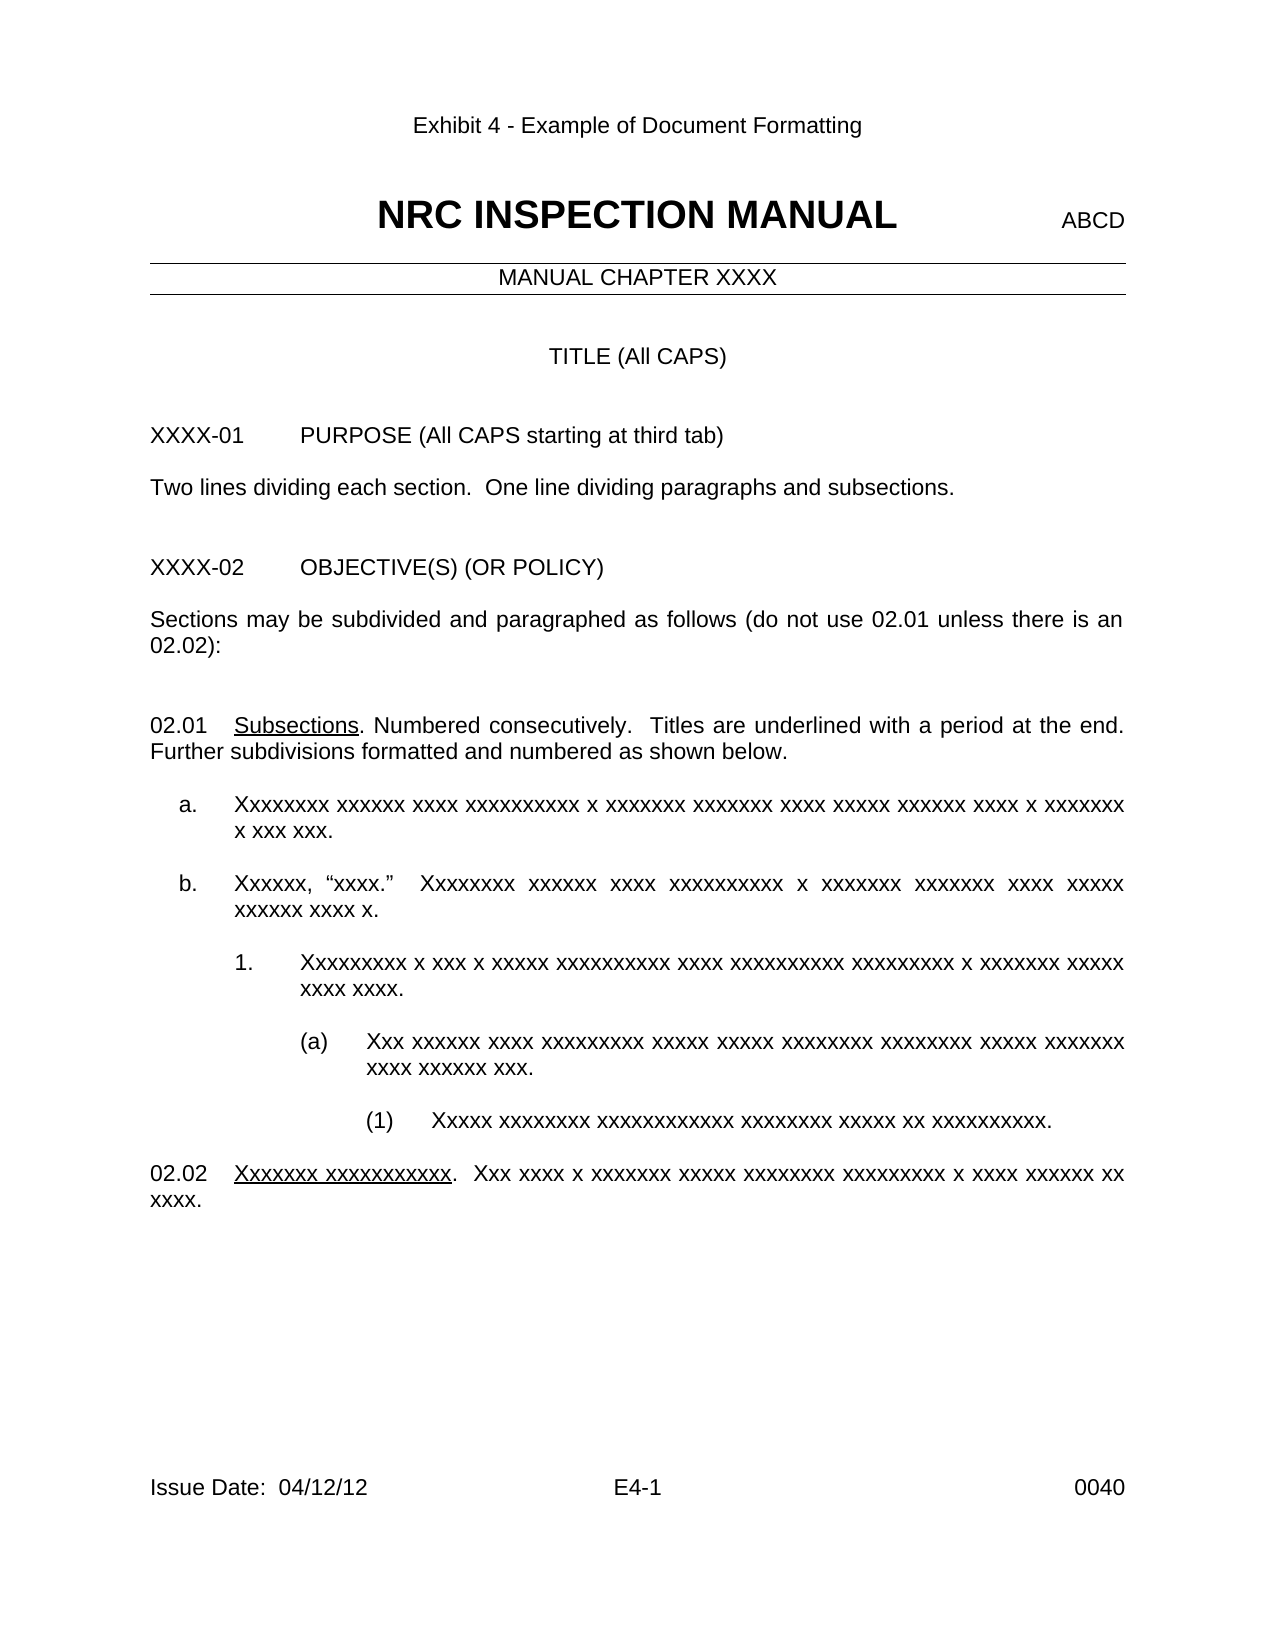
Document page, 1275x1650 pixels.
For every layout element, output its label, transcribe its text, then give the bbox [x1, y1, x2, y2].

text XXXX-01 PURPOSE (All CAPS starting at third tab) [150, 422, 1125, 448]
text XXXX-02 OBJECTIVE(S) (OR POLICY) [150, 553, 1125, 580]
text Two lines dividing each section. One line dividing paragraphs and subsections. [150, 474, 1125, 501]
text 02.01 Subsections. Numbered consecutively. Titles are underlined with a period at the end. Further subdivisions formatted and numbered as shown below. [150, 712, 1125, 764]
text a. Xxxxxxxx xxxxxx xxxx xxxxxxxxxx x xxxxxxx xxxxxxx xxxx xxxxx xxxxxx xxxx x xxxxxxx x xxx xxx. [178, 791, 1125, 843]
text 1. Xxxxxxxxx x xxx x xxxxx xxxxxxxxxx xxxx xxxxxxxxxx xxxxxxxxx x xxxxxxx xxxxx xxxx xxxx. [234, 949, 1125, 1001]
text MANUAL CHAPTER XXXX [150, 264, 1125, 290]
text TITLE (All CAPS) [150, 343, 1125, 369]
text NRC INSPECTION MANUAL ABCD [150, 192, 1125, 237]
list Xxxxxxx xxxxxxxxxxx. Xxx xxxx x xxxxxxx xxxxx xxxxxxxx xxxxxxxxx x xxxx xxxxxx xx xxxx. [150, 1159, 1125, 1212]
text b. Xxxxxx, “xxxx.” Xxxxxxxx xxxxxx xxxx xxxxxxxxxx x xxxxxxx xxxxxxx xxxx xxxxx xxxxxx xxxx x. [178, 870, 1125, 922]
text (1) Xxxxx xxxxxxxx xxxxxxxxxxxx xxxxxxxx xxxxx xx xxxxxxxxxx. [366, 1107, 1125, 1133]
text (a) Xxx xxxxxx xxxx xxxxxxxxx xxxxx xxxxx xxxxxxxx xxxxxxxx xxxxx xxxxxxx xxxx xxxxxx xxx. [300, 1028, 1125, 1081]
text Sections may be subdivided and paragraphed as follows (do not use 02.01 unless there is an 02.02): [150, 606, 1125, 659]
title Exhibit 4 - Example of Document Formatting [150, 112, 1125, 139]
